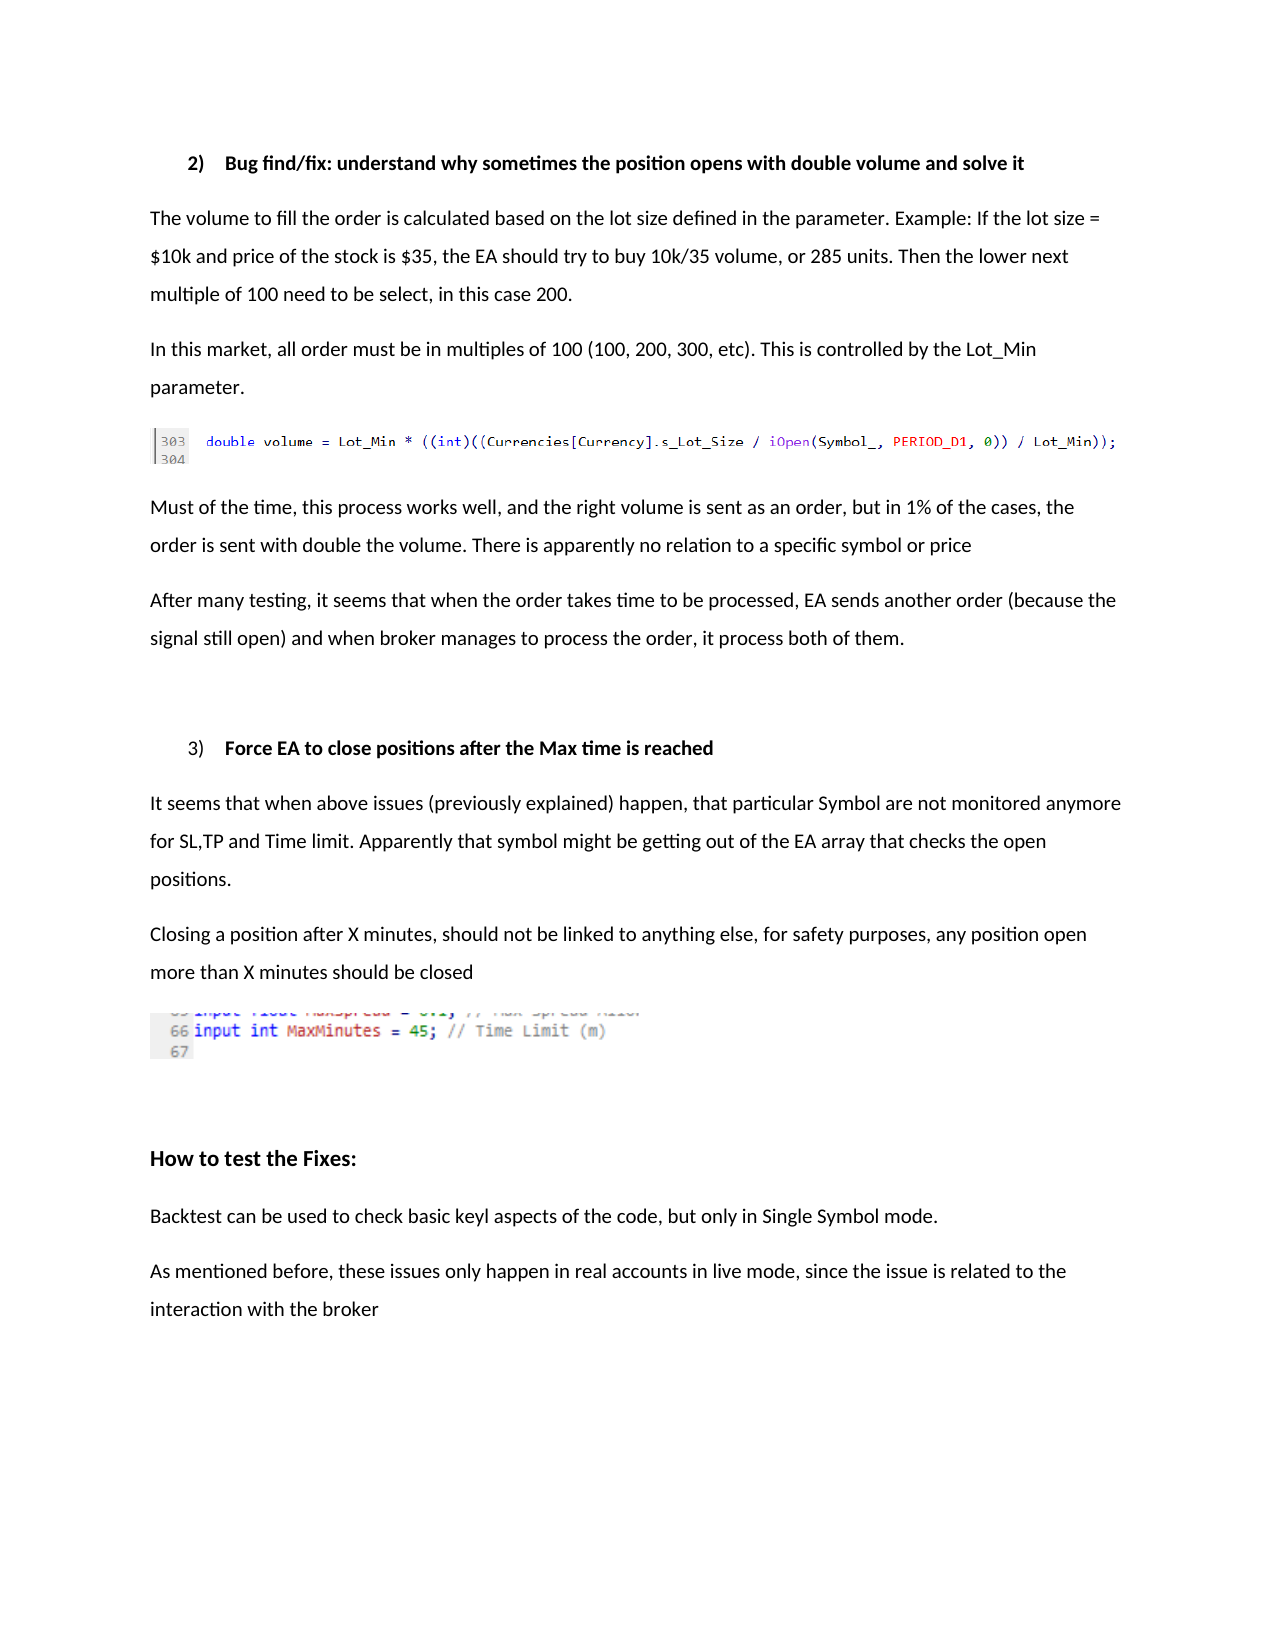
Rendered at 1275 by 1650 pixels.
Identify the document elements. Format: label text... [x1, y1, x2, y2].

list Bug find/fix: understand why sometimes the position opens with double volume and solve it [187, 150, 1125, 175]
text How to test the Fixes: [150, 1144, 1125, 1172]
text The volume to fill the order is calculated based on the lot size defined in the parameter. Example: If the lot size = $10k and price of the stock is $35, the EA should try to buy 10k/35 volume, or 285 units. Then the lower next multiple of 100 need to be select, in this case 200. [150, 205, 1125, 306]
text It seems that when above issues (previously explained) happen, that particular Symbol are not monitored anymore for SL,TP and Time limit. Apparently that symbol might be getting out of the EA array that checks the open positions. [150, 790, 1125, 891]
text In this market, all order must be in multiples of 100 (100, 200, 300, etc). This is controlled by the Lot_Min parameter. [150, 336, 1125, 399]
text As mentioned before, these issues only happen in real accounts in live mode, since the issue is related to the interaction with the broker [150, 1258, 1125, 1321]
picture [150, 428, 1125, 464]
list Force EA to close positions after the Max time is reached [187, 735, 1125, 760]
picture [150, 1013, 639, 1059]
text Closing a position after X minutes, should not be linked to anything else, for safety purposes, any position open more than X minutes should be closed [150, 921, 1125, 984]
text Backtest can be used to check basic keyl aspects of the code, but only in Single Symbol mode. [150, 1203, 1125, 1228]
text Must of the time, this process works well, and the right volume is sent as an order, but in 1% of the cases, the order is sent with double the volume. There is apparently no relation to a specific symbol or price [150, 494, 1125, 558]
text After many testing, it seems that when the order takes time to be processed, EA sends another order (because the signal still open) and when broker manages to process the order, it process both of them. [150, 587, 1125, 651]
